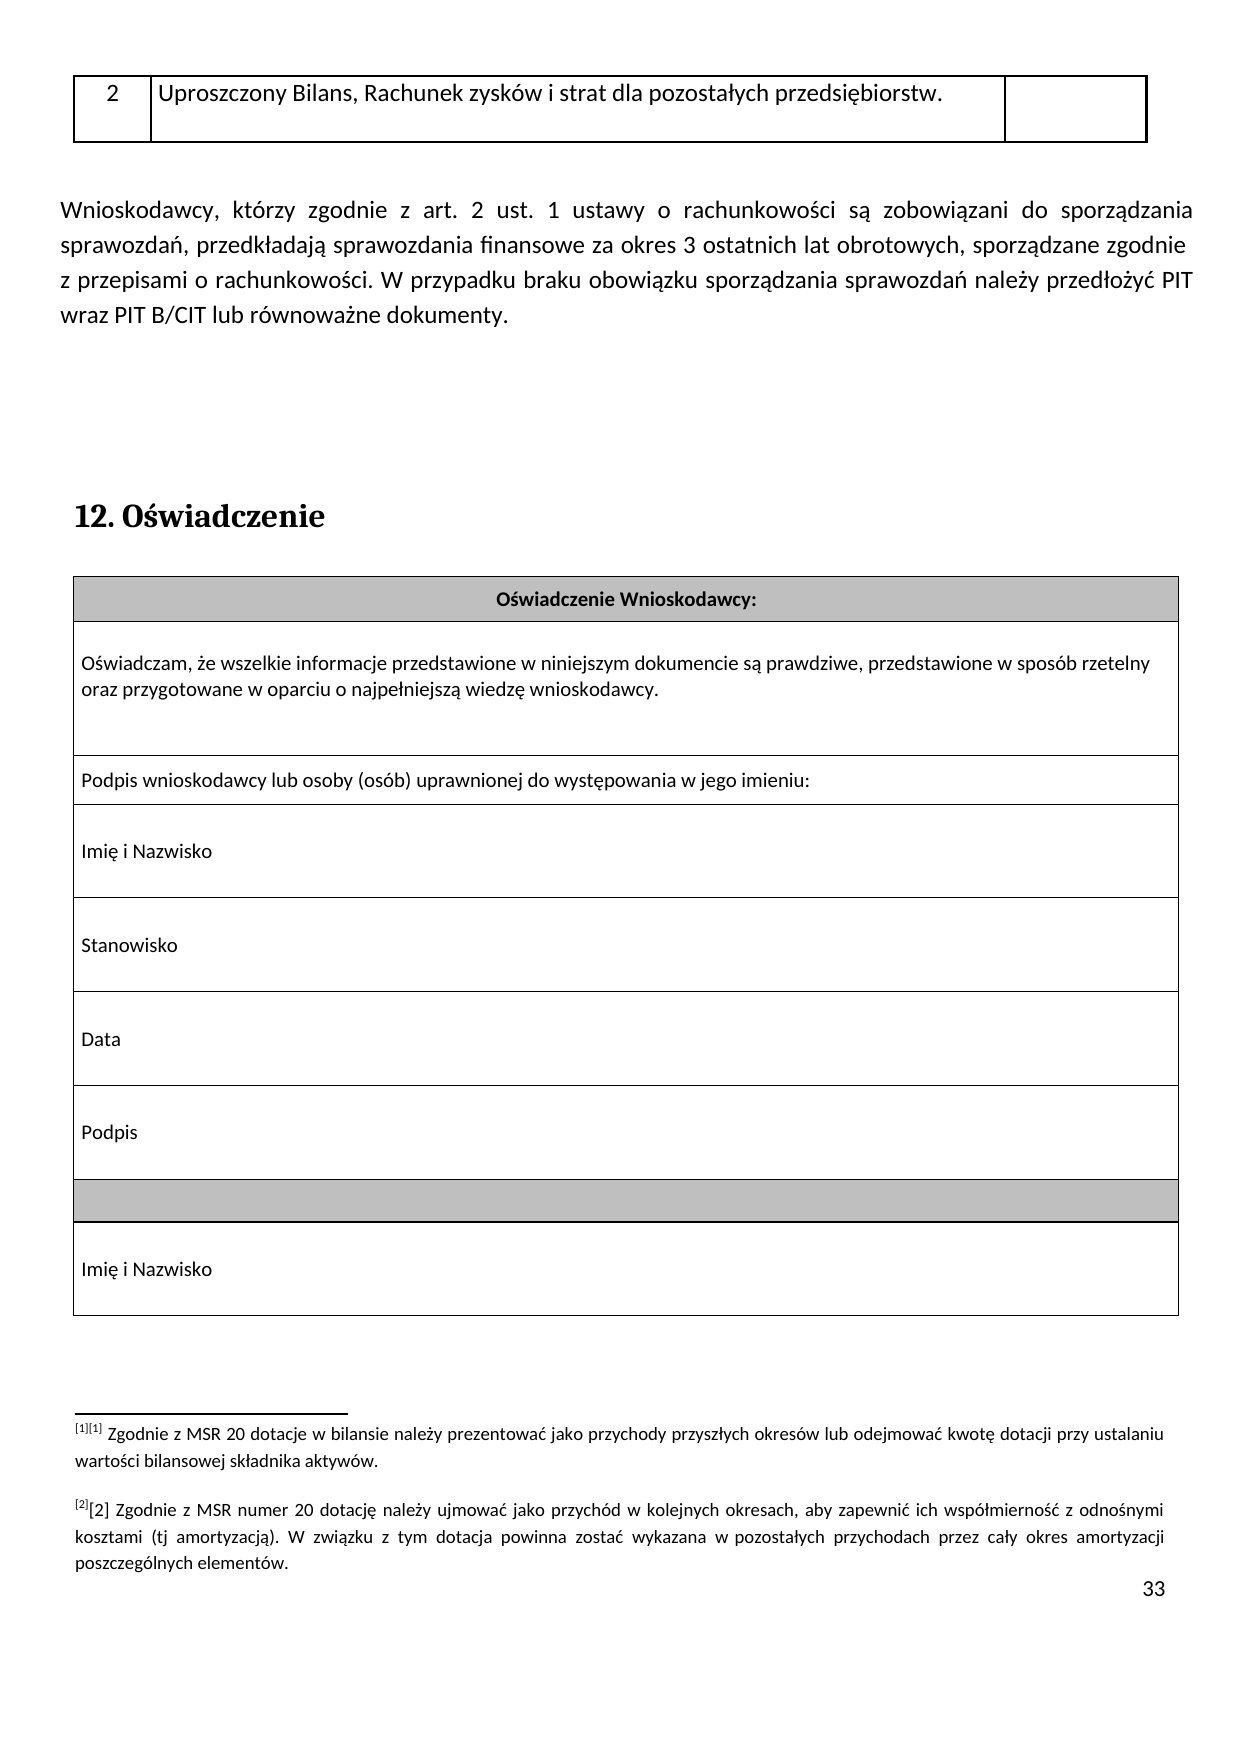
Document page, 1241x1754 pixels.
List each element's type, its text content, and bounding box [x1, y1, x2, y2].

table_cell Imię i Nazwisko [74, 805, 1178, 897]
table_cell Oświadczam, że wszelkie informacje przedstawione w niniejszym dokumencie są prawdziwe, przedstawione w sposób rzetelny oraz przygotowane w oparciu o najpełniejszą wiedzę wnioskodawcy. [74, 622, 1178, 755]
table_cell Uproszczony Bilans, Rachunek zysków i strat dla pozostałych przedsiębiorstw. [152, 77, 1004, 141]
table_cell Data [74, 992, 1178, 1085]
table_cell Stanowisko [74, 898, 1178, 991]
table_header Oświadczenie Wnioskodawcy: [74, 577, 1178, 621]
table_cell [1006, 77, 1145, 141]
table_cell Podpis [74, 1086, 1178, 1178]
text Wnioskodawcy, którzy zgodnie z art. 2 ust. 1 ustawy o rachunkowości są zobowiązani do sporządzania sprawozdań, przedkładają sprawozdania finansowe za okres 3 ostatnich lat obrotowych, sporządzane zgodnie z przepisami o rachunkowości. W przypadku braku obowiązku sporządzania sprawozdań należy przedłożyć PIT wraz PIT B/CIT lub równoważne dokumenty. [60, 194, 1195, 329]
table_cell 2 [75, 77, 150, 141]
table_cell [1148, 75, 1153, 141]
subtitle Oświadczenie [75, 497, 1165, 536]
table_cell Imię i Nazwisko [74, 1223, 1178, 1315]
table_cell [74, 1180, 1178, 1221]
table_cell Podpis wnioskodawcy lub osoby (osób) uprawnionej do występowania w jego imieniu: [74, 756, 1178, 803]
